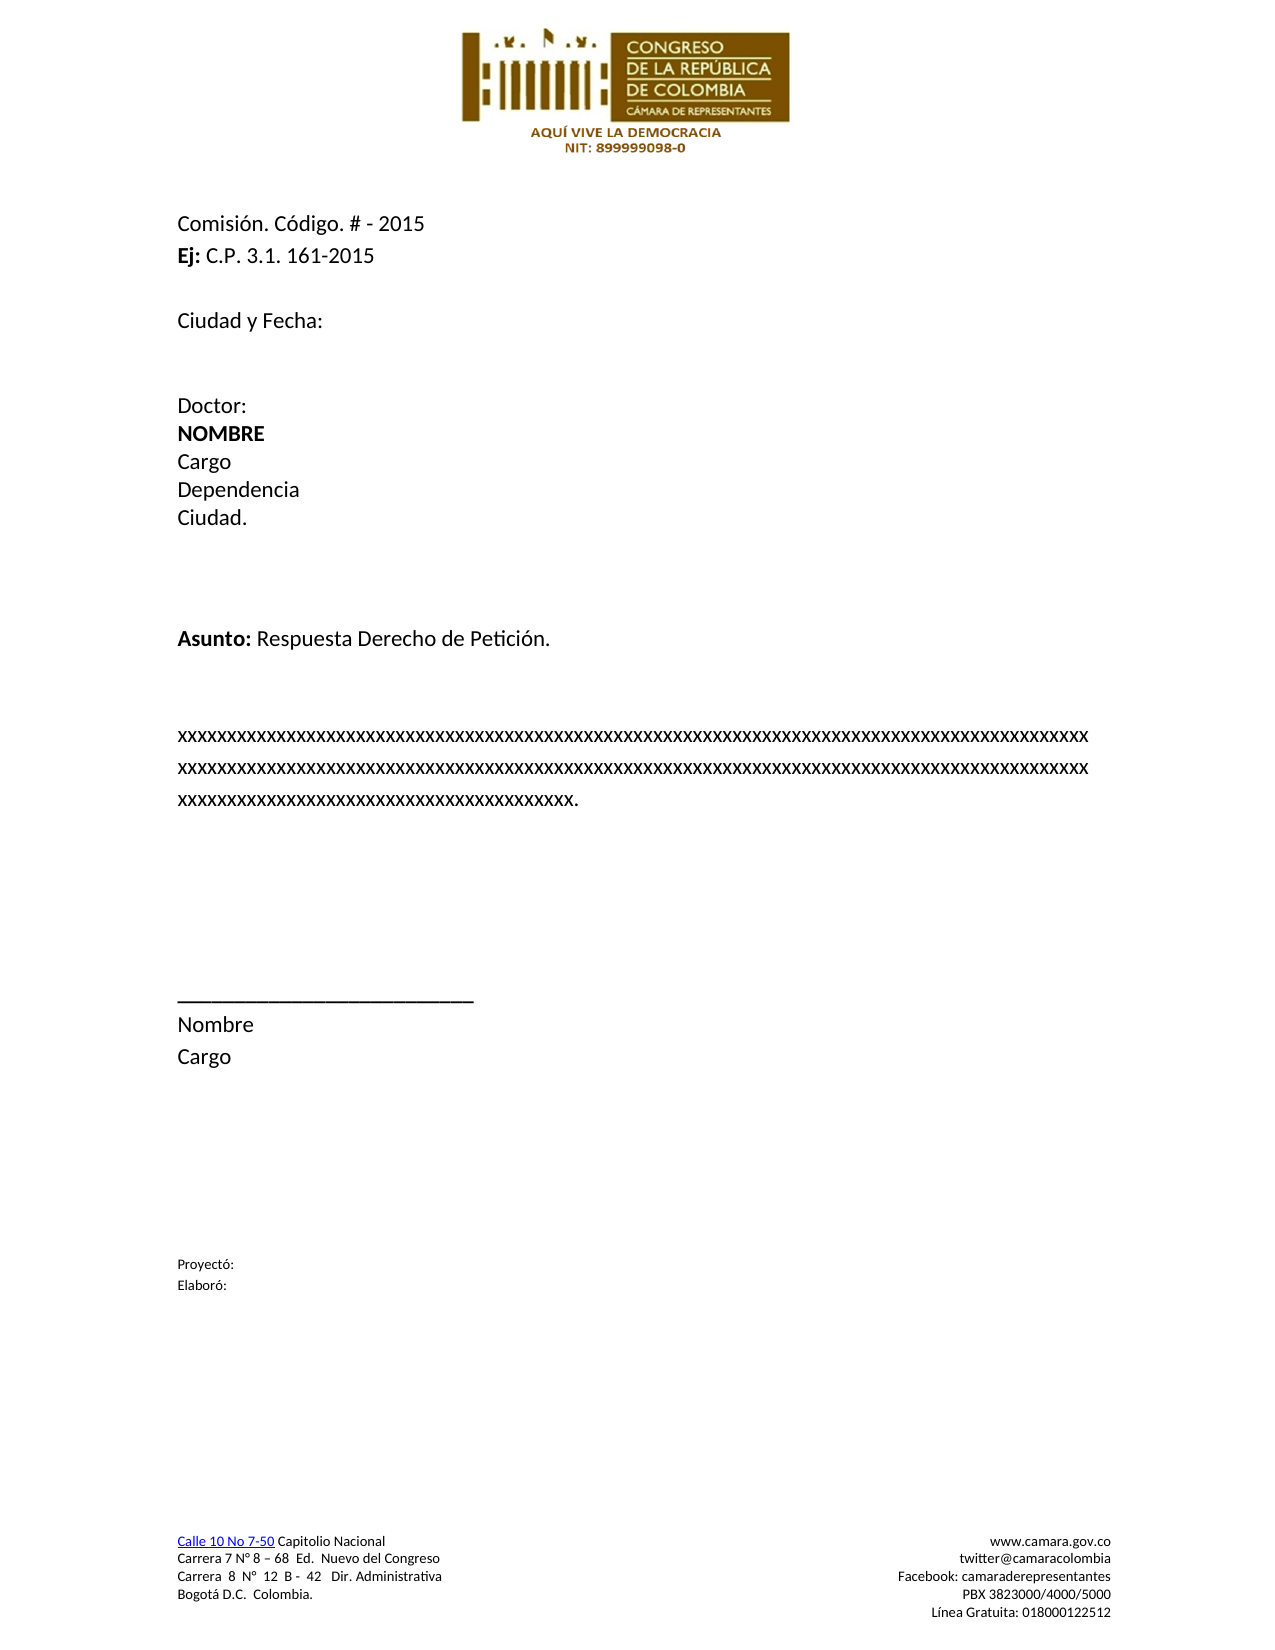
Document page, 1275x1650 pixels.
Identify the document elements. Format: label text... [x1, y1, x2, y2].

text Proyectó: [177, 1256, 1098, 1273]
text Ciudad y Fecha: [177, 306, 1098, 334]
text xxxxxxxxxxxxxxxxxxxxxxxxxxxxxxxxxxxxxxxxxxxxxxxxxxxxxxxxxxxxxxxxxxxxxxxxxxxxxxxxxxxxxxxxxxxxxxxxxxxxxxxxxxxxxxxxxxxxxxxxxxxxxxxxxxxxxxxxxxxxxxxxxxxxxxxxxxxxxxxxxxxxxxxxxxxxxxxxxxxxxxxxxxxxxxxxxxxxxxxxxxxxxxxxxxxxxxxxxxxxxxxx. [177, 720, 1098, 813]
text Comisión. Código. # - 2015 [177, 209, 1098, 237]
text __________________________ [177, 978, 1098, 1006]
text Cargo [177, 447, 1098, 475]
text Nombre [177, 1010, 1098, 1038]
text Elaboró: [177, 1276, 1098, 1294]
text Asunto: Respuesta Derecho de Petición. [177, 624, 1098, 652]
text Cargo [177, 1042, 1098, 1070]
text NOMBRE [177, 419, 1098, 447]
text Doctor: [177, 391, 1098, 419]
text Dependencia [177, 475, 1098, 503]
picture [461, 27, 791, 157]
text Ciudad. [177, 503, 1098, 531]
text Ej: C.P. 3.1. 161-2015 [177, 242, 1098, 269]
